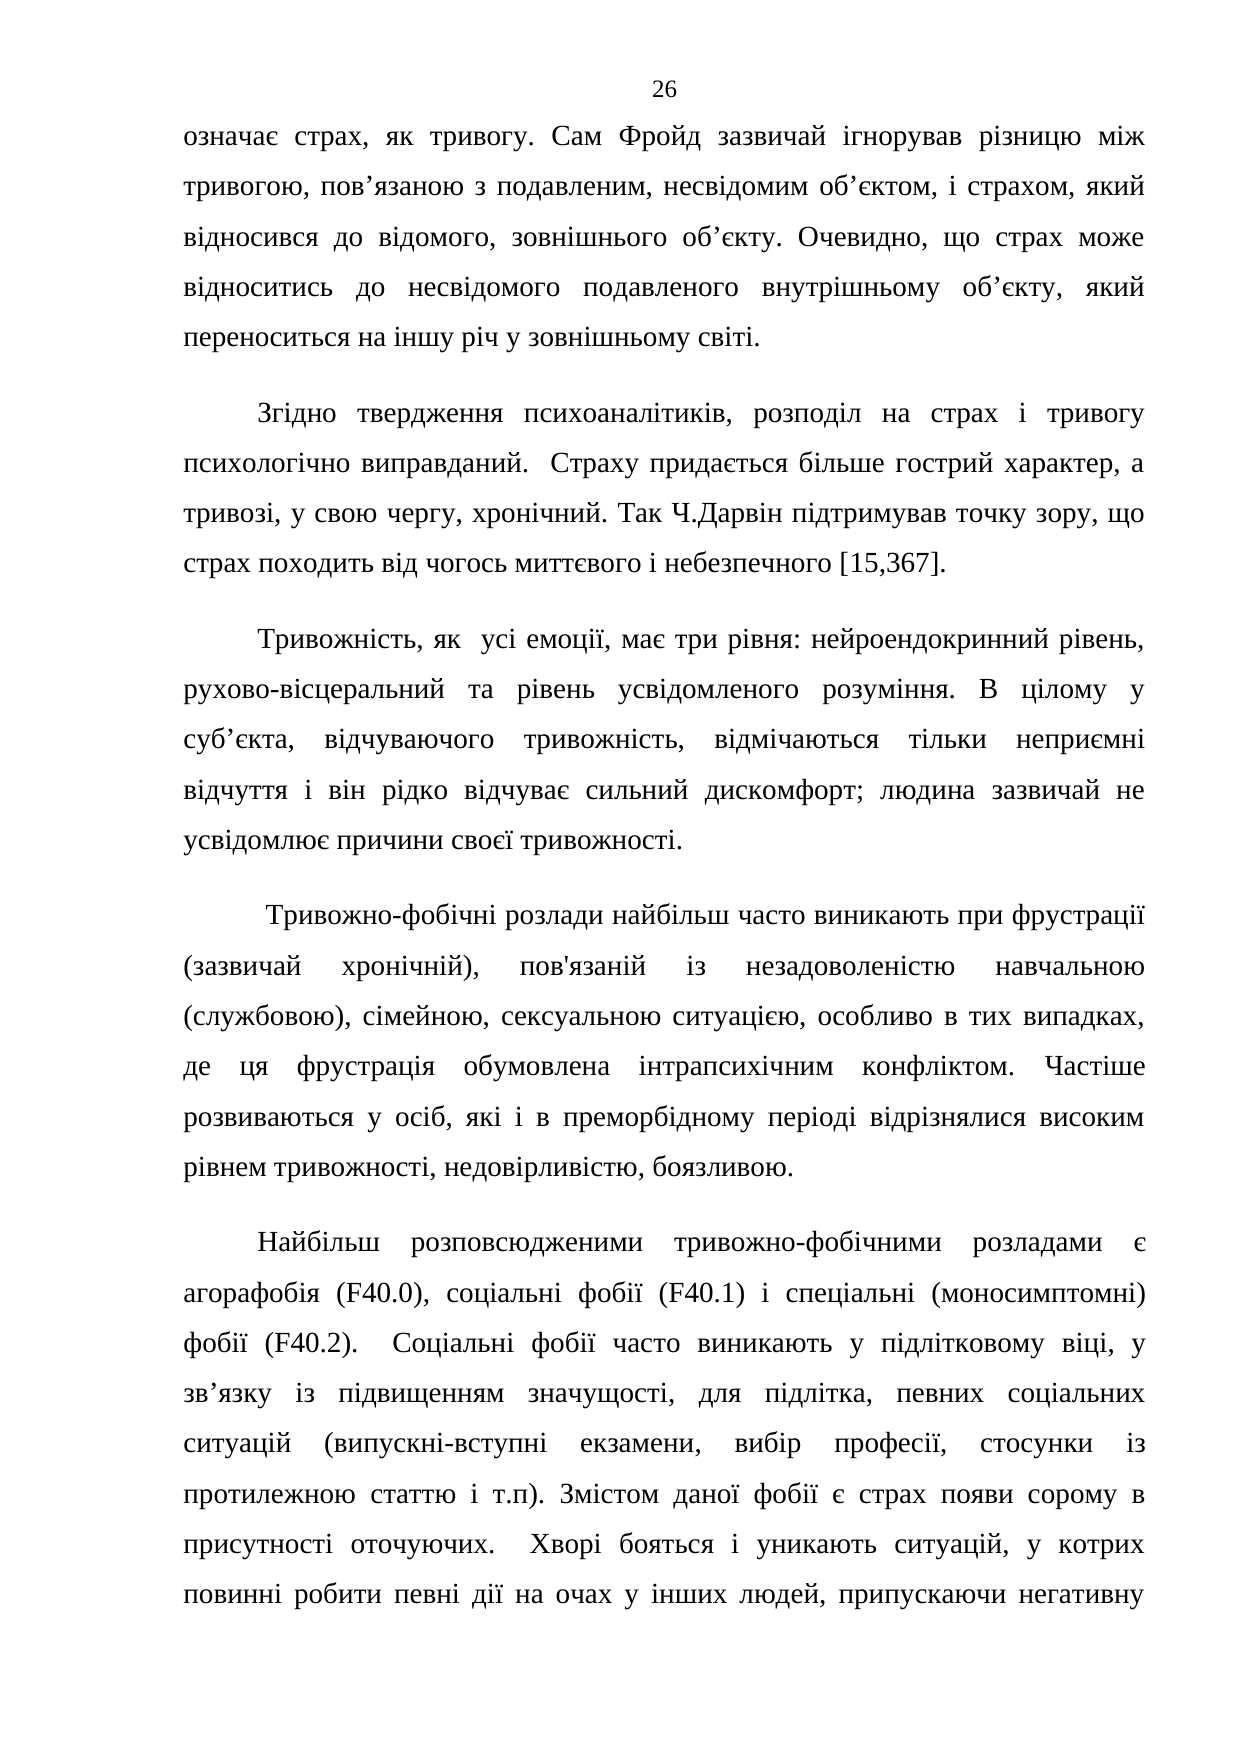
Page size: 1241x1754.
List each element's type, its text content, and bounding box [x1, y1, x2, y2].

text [183, 1224, 1146, 1610]
text Тривожність, як усі емоції, має три рівня: нейроендокринний рівень, рухово-вісцеральний та рівень усвідомленого розуміння. В цілому у суб’єкта, відчуваючого тривожність, відмічаються тільки неприємні відчуття і він рідко відчуває сильний дискомфорт; людина зазвичай не усвідомлює причини своєї тривожності. [183, 621, 1146, 856]
text Тривожно-фобічні розлади найбільш часто виникають при фрустрації (зазвичай хронічній), пов'язаній із незадоволеністю навчальною (службовою), сімейною, сексуальною ситуацією, особливо в тих випадках, де ця фрустрація обумовлена інтрапсихічним конфліктом. Частіше розвиваються у осіб, які і в преморбідному періоді відрізнялися високим рівнем тривожності, недовірливістю, боязливою. [183, 897, 1146, 1183]
text Згідно твердження психоаналітиків, розподіл на страх і тривогу психологічно виправданий. Страху придається більше гострий характер, а тривозі, у свою чергу, хронічний. Так Ч.Дарвін підтримував точку зору, що страх походить від чогось миттєвого і небезпечного [15,367]. [183, 395, 1146, 579]
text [183, 118, 1146, 353]
